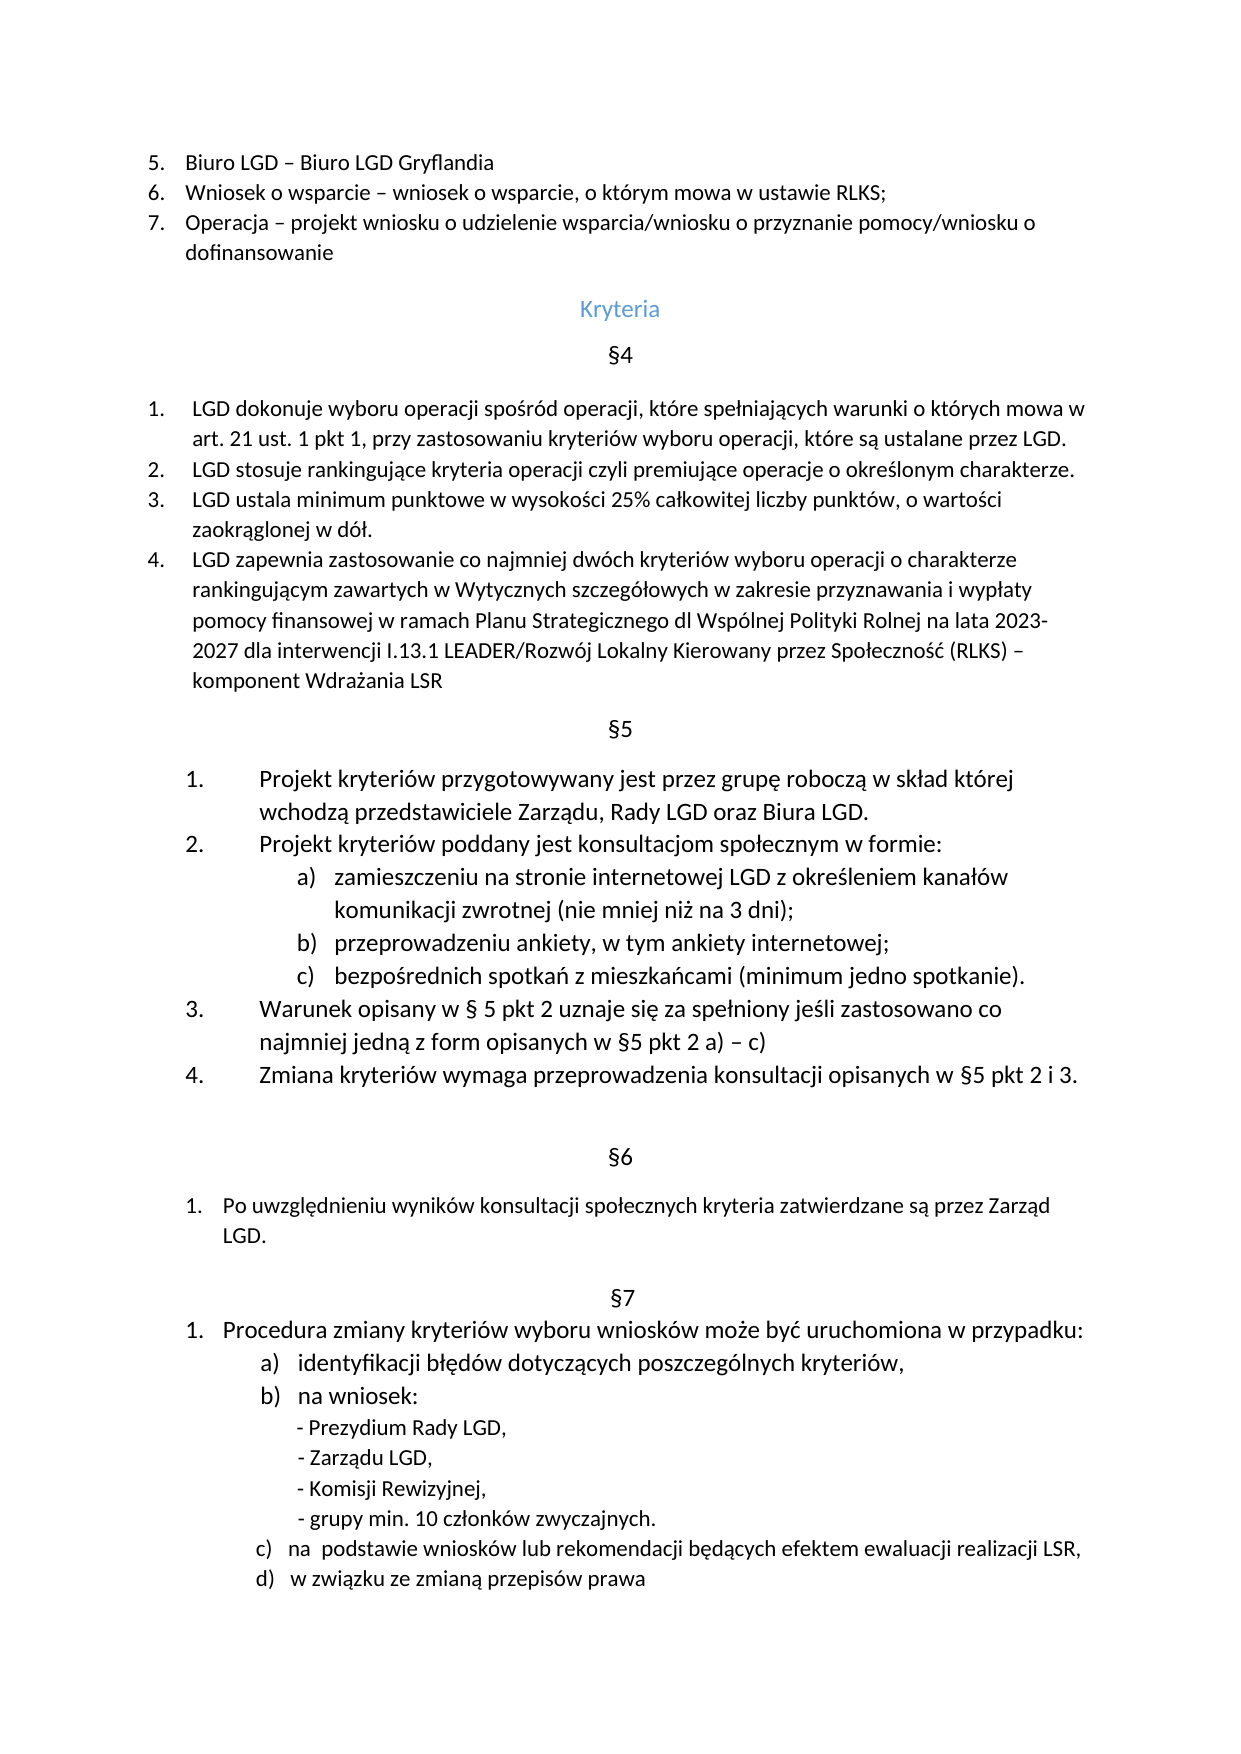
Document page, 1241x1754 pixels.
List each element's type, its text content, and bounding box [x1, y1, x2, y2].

list identyfikacji błędów dotyczących poszczególnych kryteriów, [260, 1347, 1093, 1378]
text - Komisji Rewizyjnej, [148, 1474, 1093, 1502]
text §5 [148, 713, 1093, 744]
subtitle Kryteria [148, 293, 1093, 324]
text §6 [148, 1141, 1093, 1172]
list LGD zapewnia zastosowanie co najmniej dwóch kryteriów wyboru operacji o charakterze rankingującym zawartych w Wytycznych szczegółowych w zakresie przyznawania i wypłaty pomocy finansowej w ramach Planu Strategicznego dl Wspólnej Polityki Rolnej na lata 2023-2027 dla interwencji I.13.1 LEADER/Rozwój Lokalny Kierowany przez Społeczność (RLKS) – komponent Wdrażania LSR [147, 545, 1093, 694]
list zamieszczeniu na stronie internetowej LGD z określeniem kanałów komunikacji zwrotnej (nie mniej niż na 3 dni); [297, 861, 1093, 925]
list Warunek opisany w § 5 pkt 2 uznaje się za spełniony jeśli zastosowano co najmniej jedną z form opisanych w §5 pkt 2 a) – c) [185, 993, 1093, 1057]
list - Zarządu LGD, [298, 1443, 1093, 1472]
list Zmiana kryteriów wymaga przeprowadzenia konsultacji opisanych w §5 pkt 2 i 3. [185, 1059, 1093, 1089]
list Projekt kryteriów przygotowywany jest przez grupę roboczą w skład której wchodzą przedstawiciele Zarządu, Rady LGD oraz Biura LGD. [185, 763, 1093, 826]
text d) w związku ze zmianą przepisów prawa [148, 1564, 1093, 1592]
list LGD stosuje rankingujące kryteria operacji czyli premiujące operacje o określonym charakterze. [147, 455, 1093, 483]
list - grupy min. 10 członków zwyczajnych. [298, 1504, 1093, 1532]
list Operacja – projekt wniosku o udzielenie wsparcia/wniosku o przyznanie pomocy/wniosku o dofinansowanie [148, 208, 1093, 266]
list LGD ustala minimum punktowe w wysokości 25% całkowitej liczby punktów, o wartości zaokrąglonej w dół. [147, 485, 1093, 543]
text §4 [148, 339, 1093, 369]
list Biuro LGD – Biuro LGD Gryflandia [148, 148, 1093, 176]
text - Prezydium Rady LGD, [260, 1413, 1093, 1441]
list Procedura zmiany kryteriów wyboru wniosków może być uruchomiona w przypadku: [185, 1314, 1093, 1345]
list §7 [259, 1282, 1093, 1312]
list Wniosek o wsparcie – wniosek o wsparcie, o którym mowa w ustawie RLKS; [148, 178, 1093, 206]
list bezpośrednich spotkań z mieszkańcami (minimum jedno spotkanie). [297, 960, 1093, 991]
list LGD dokonuje wyboru operacji spośród operacji, które spełniających warunki o których mowa w art. 21 ust. 1 pkt 1, przy zastosowaniu kryteriów wyboru operacji, które są ustalane przez LGD. [147, 394, 1093, 453]
list Po uwzględnieniu wyników konsultacji społecznych kryteria zatwierdzane są przez Zarząd LGD. [185, 1191, 1093, 1249]
list Projekt kryteriów poddany jest konsultacjom społecznym w formie: [185, 828, 1093, 859]
text c) na podstawie wniosków lub rekomendacji będących efektem ewaluacji realizacji LSR, [148, 1534, 1093, 1562]
list na wniosek: [260, 1380, 1093, 1411]
list przeprowadzeniu ankiety, w tym ankiety internetowej; [297, 927, 1093, 958]
